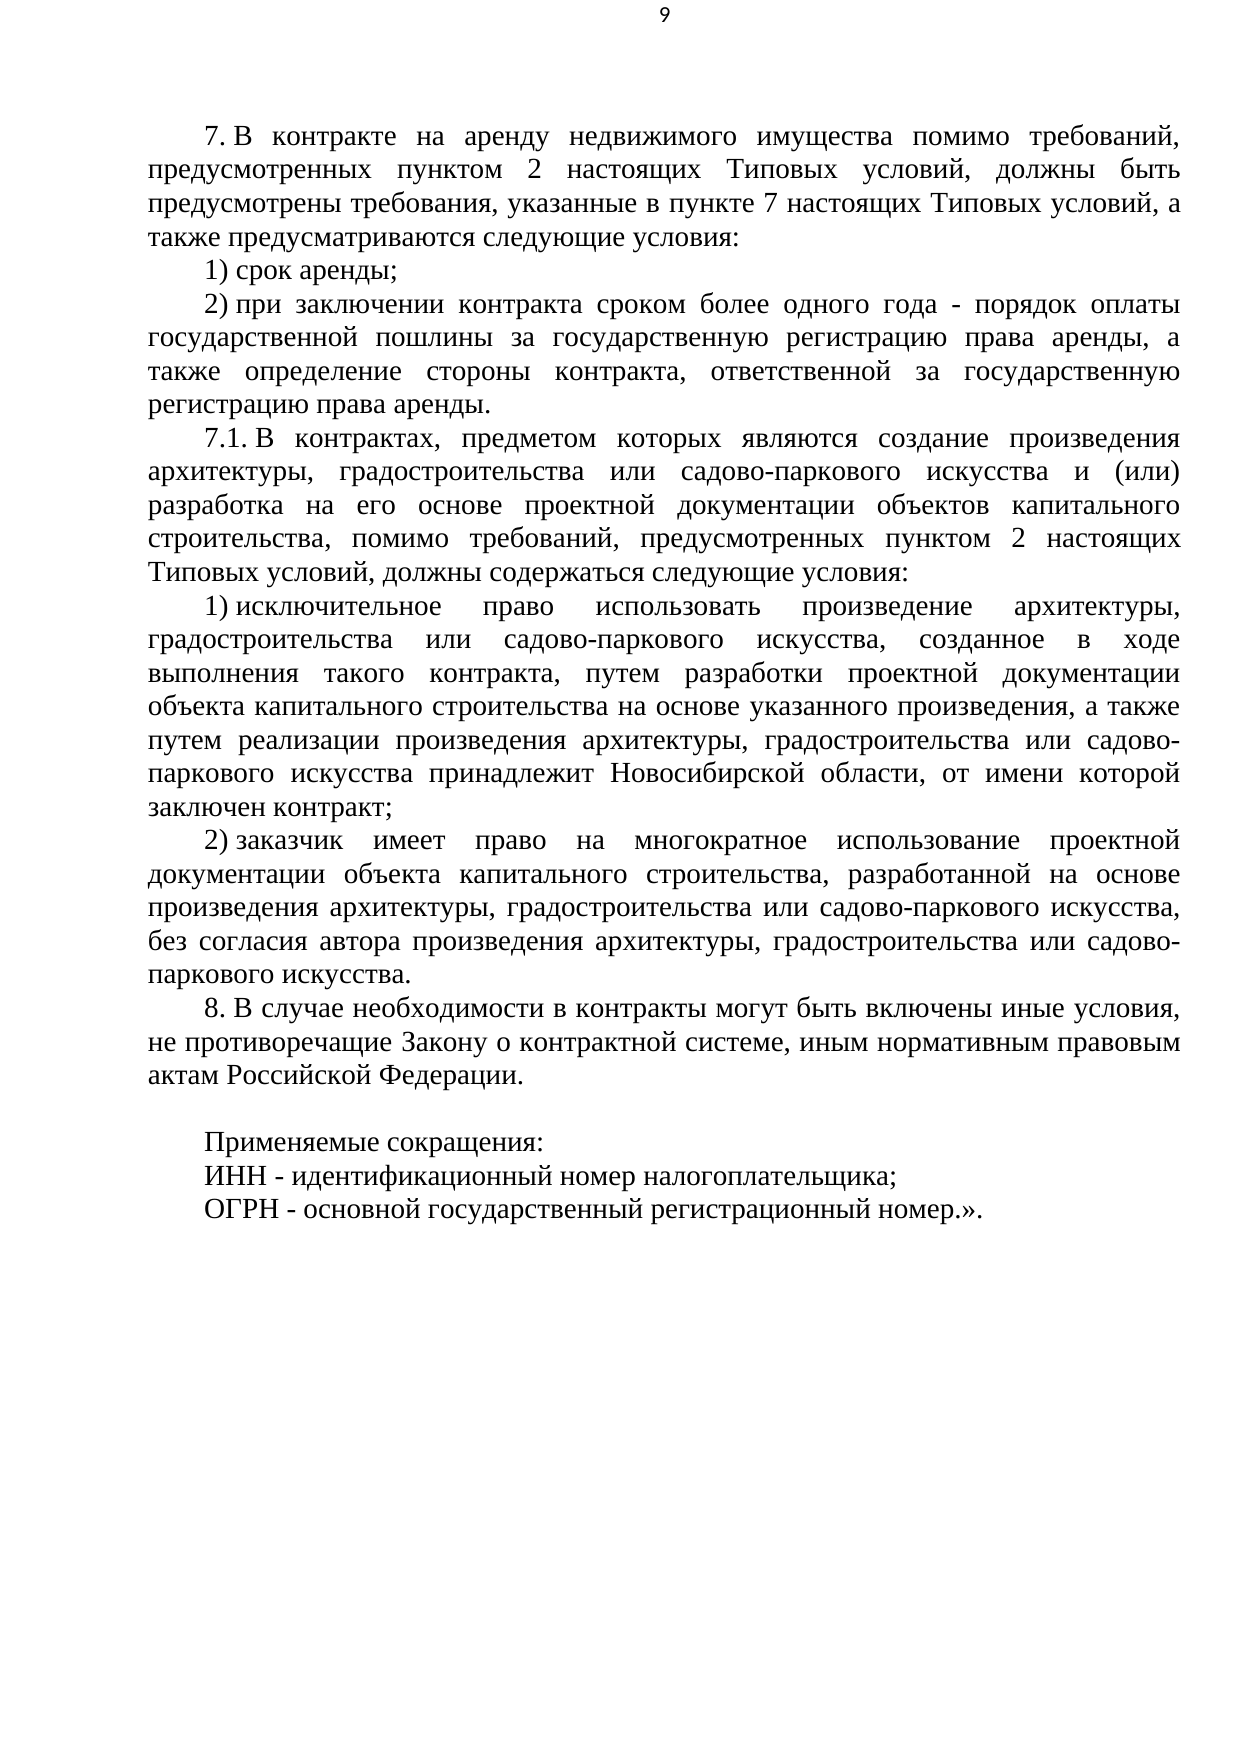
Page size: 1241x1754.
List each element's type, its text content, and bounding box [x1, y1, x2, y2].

text Применяемые сокращения: [148, 1124, 1181, 1158]
text 2) при заключении контракта сроком более одного года - порядок оплаты государственной пошлины за государственную регистрацию права аренды, а также определение стороны контракта, ответственной за государственную регистрацию права аренды. [148, 286, 1181, 420]
text 8. В случае необходимости в контракты могут быть включены иные условия, не противоречащие Закону о контрактной системе, иным нормативным правовым актам Российской Федерации. [148, 990, 1181, 1091]
text 7.1. В контрактах, предметом которых являются создание произведения архитектуры, градостроительства или садово-паркового искусства и (или) разработка на его основе проектной документации объектов капитального строительства, помимо требований, предусмотренных пунктом 2 настоящих Типовых условий, должны содержаться следующие условия: [148, 420, 1181, 588]
text 1) срок аренды; [148, 252, 1181, 286]
text 1) исключительное право использовать произведение архитектуры, градостроительства или садово-паркового искусства, созданное в ходе выполнения такого контракта, путем разработки проектной документации объекта капитального строительства на основе указанного произведения, а также путем реализации произведения архитектуры, градостроительства или садово-паркового искусства принадлежит Новосибирской области, от имени которой заключен контракт; [148, 588, 1181, 822]
text 2) заказчик имеет право на многократное использование проектной документации объекта капитального строительства, разработанной на основе произведения архитектуры, градостроительства или садово-паркового искусства, без согласия автора произведения архитектуры, градостроительства или садово-паркового искусства. [148, 822, 1181, 990]
text 7. В контракте на аренду недвижимого имущества помимо требований, предусмотренных пунктом 2 настоящих Типовых условий, должны быть предусмотрены требования, указанные в пункте 7 настоящих Типовых условий, а также предусматриваются следующие условия: [148, 118, 1181, 252]
text ИНН - идентификационный номер налогоплательщика; [148, 1158, 1181, 1191]
text ОГРН - основной государственный регистрационный номер.». [148, 1191, 1181, 1225]
